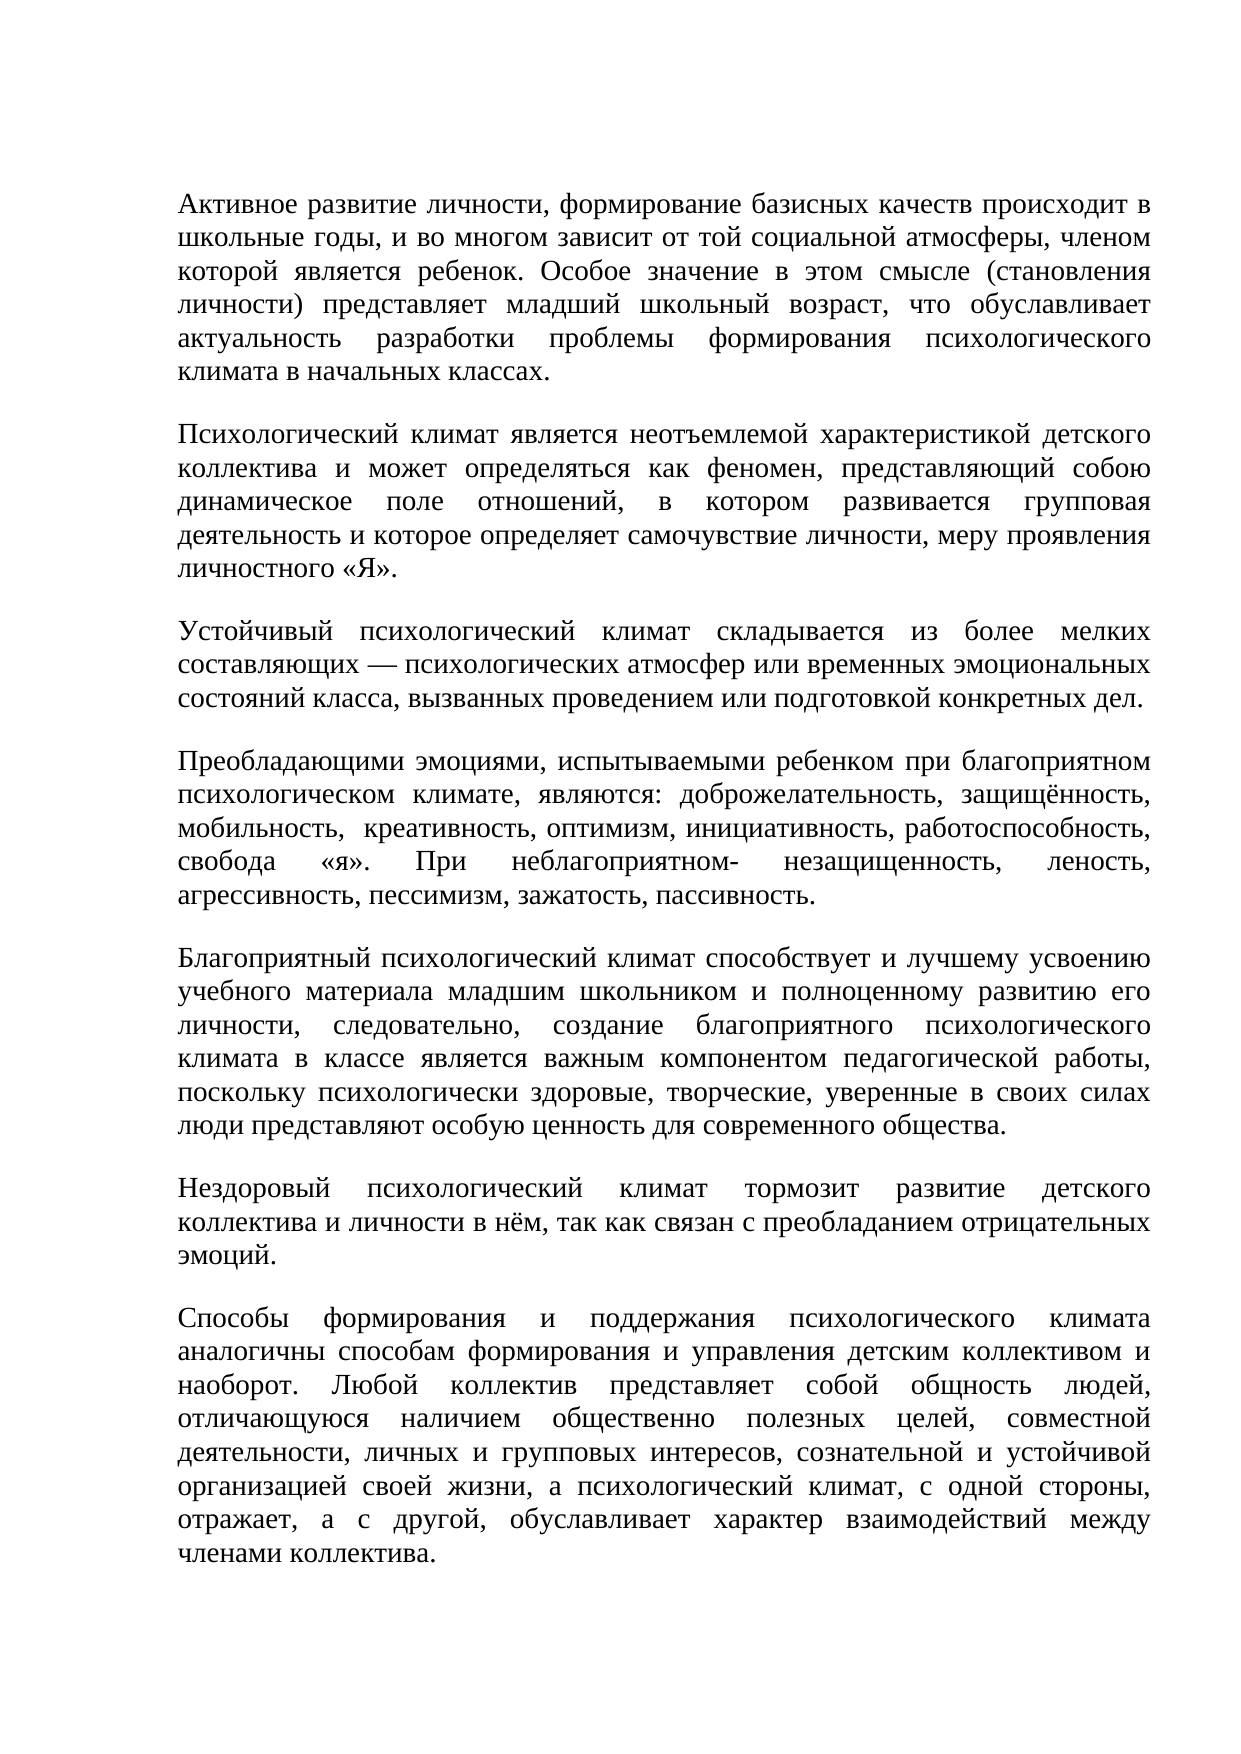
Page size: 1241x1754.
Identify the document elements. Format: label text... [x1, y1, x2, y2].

text Благоприятный психологический климат способствует и лучшему усвоению учебного материала младшим школьником и полноценному развитию его личности, следовательно, создание благоприятного психологического климата в классе является важным компонентом педагогической работы, поскольку психологически здоровые, творческие, уверенные в своих силах люди представляют особую ценность для современного общества. [177, 940, 1152, 1141]
text Способы формирования и поддержания психологического климата аналогичны способам формирования и управления детским коллективом и наоборот. Любой коллектив представляет собой общность людей, отличающуюся наличием общественно полезных целей, совместной деятельности, личных и групповых интересов, сознательной и устойчивой организацией своей жизни, а психологический климат, с одной стороны, отражает, а с другой, обуславливает характер взаимодействий между членами коллектива. [177, 1300, 1152, 1568]
text Устойчивый психологический климат складывается из более мелких составляющих — психологических атмосфер или временных эмоциональных состояний класса, вызванных проведением или подготовкой конкретных дел. [177, 613, 1152, 714]
text Психологический климат является неотъемлемой характеристикой детского коллектива и может определяться как феномен, представляющий собою динамическое поле отношений, в котором развивается групповая деятельность и которое определяет самочувствие личности, меру проявления личностного «Я». [177, 416, 1152, 584]
text Активное развитие личности, формирование базисных качеств происходит в школьные годы, и во многом зависит от той социальной атмосферы, членом которой является ребенок. Особое значение в этом смысле (становления личности) представляет младший школьный возраст, что обуславливает актуальность разработки проблемы формирования психологического климата в начальных классах. [177, 186, 1152, 387]
text Нездоровый психологический климат тормозит развитие детского коллектива и личности в нём, так как связан с преобладанием отрицательных эмоций. [177, 1170, 1152, 1271]
text Преобладающими эмоциями, испытываемыми ребенком при благоприятном психологическом климате, являются: доброжелательность, защищённость, мобильность, креативность, оптимизм, инициативность, работоспособность, свобода «я». При неблагоприятном- незащищенность, леность, агрессивность, пессимизм, зажатость, пассивность. [177, 743, 1152, 911]
